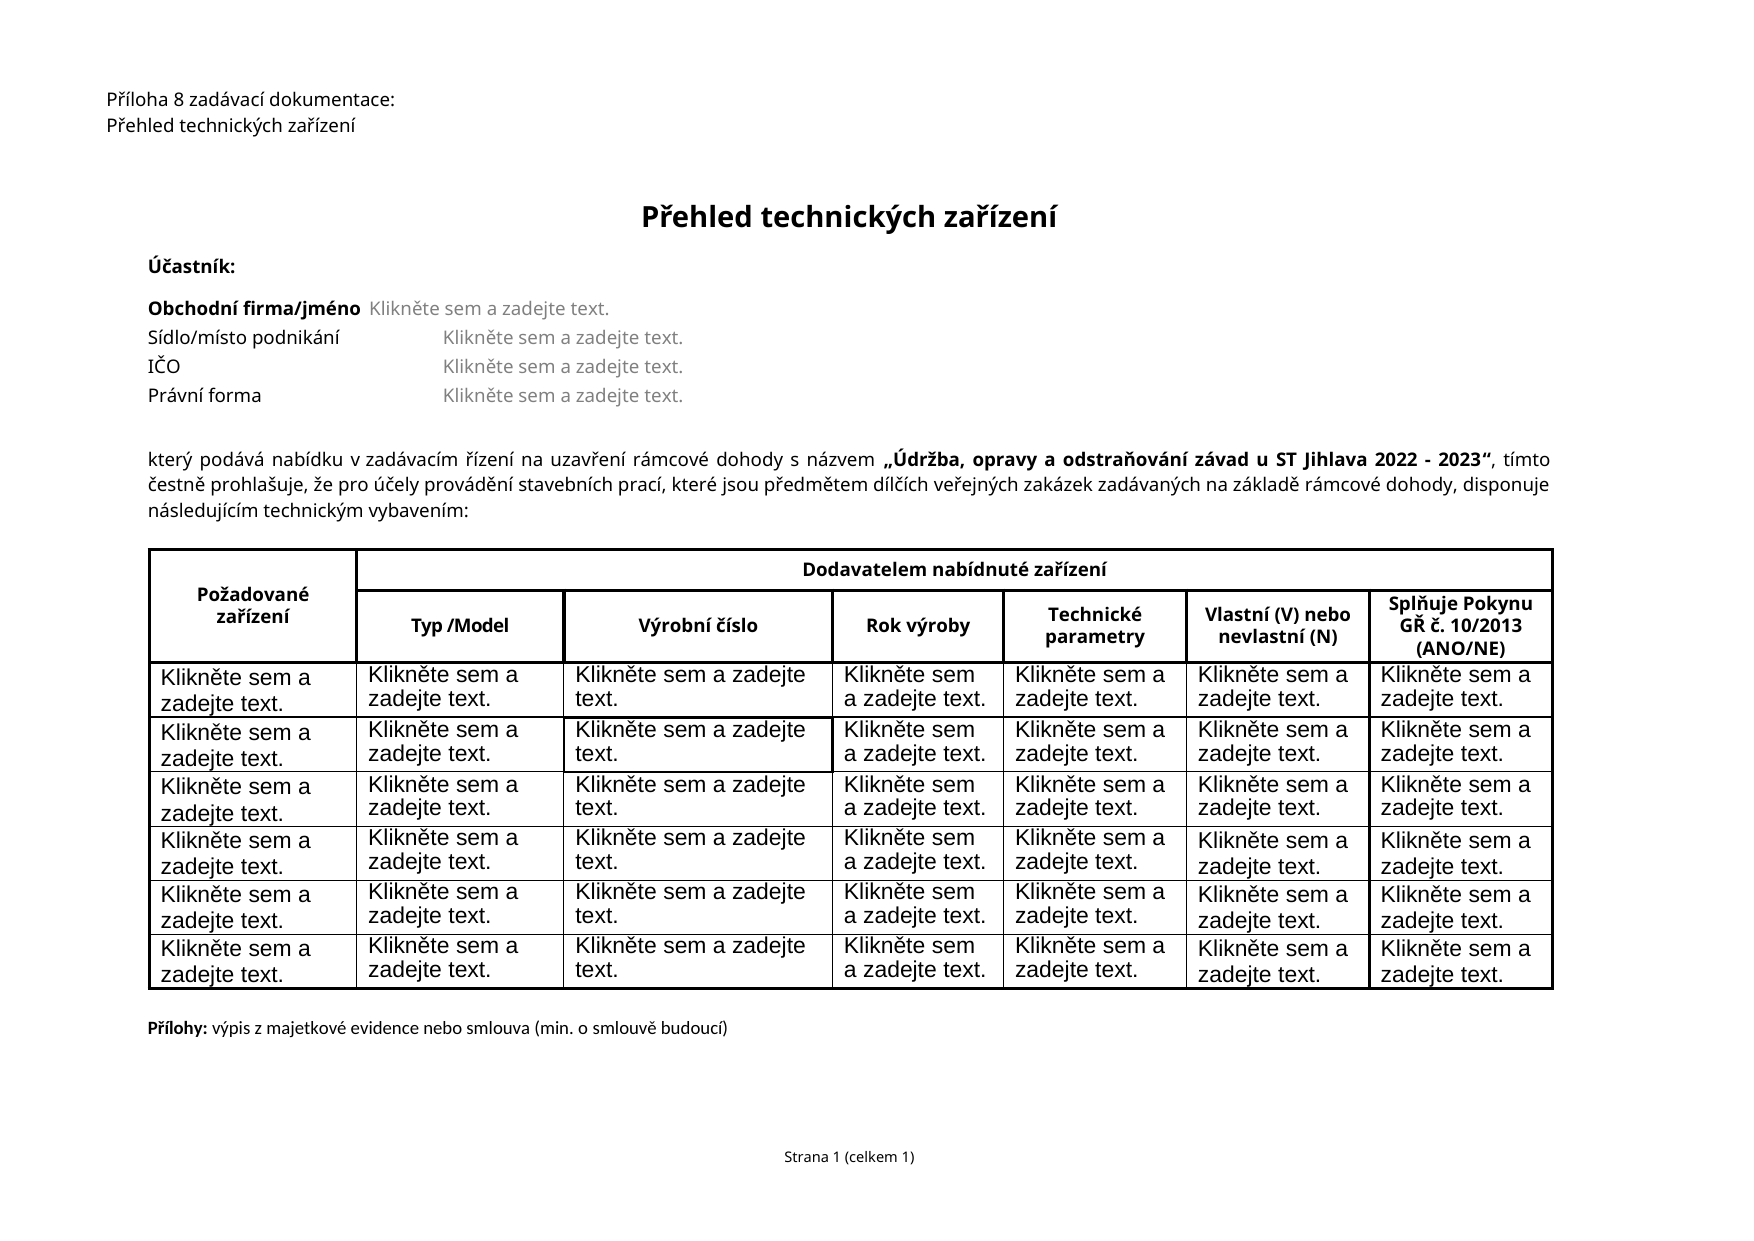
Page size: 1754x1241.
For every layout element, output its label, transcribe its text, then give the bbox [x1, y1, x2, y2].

text který podává nabídku v zadávacím řízení na uzavření rámcové dohody s názvem „Údržba, opravy a odstraňování závad u ST Jihlava 2022 - 2023“, tímto čestně prohlašuje, že pro účely provádění stavebních prací, které jsou předmětem dílčích veřejných zakázek zadávaných na základě rámcové dohody, disponuje následujícím technickým vybavením: [148, 446, 1551, 522]
table_cell Vlastní (V) nebo nevlastní (N) [1188, 592, 1368, 661]
text Sídlo/místo podnikání [148, 321, 1551, 350]
table_cell Technické parametry [1005, 592, 1185, 661]
table_header Požadované zařízení [151, 551, 355, 661]
text Právní forma [148, 379, 1551, 408]
table_header Dodavatelem nabídnuté zařízení [358, 551, 1551, 588]
table_cell Typ /Model [358, 592, 562, 661]
text Účastník: [148, 249, 1551, 279]
text Přílohy: výpis z majetkové evidence nebo smlouva (min. o smlouvě budoucí) [148, 1016, 1551, 1039]
text Obchodní firma/jméno [148, 292, 1551, 321]
text IČO [148, 350, 1551, 379]
table_cell Rok výroby [834, 592, 1002, 661]
title Přehled technických zařízení [148, 196, 1551, 236]
table_cell Výrobní číslo [566, 592, 831, 661]
table_cell Splňuje Pokynu GŘ č. 10/2013 (ANO/NE) [1371, 592, 1551, 661]
